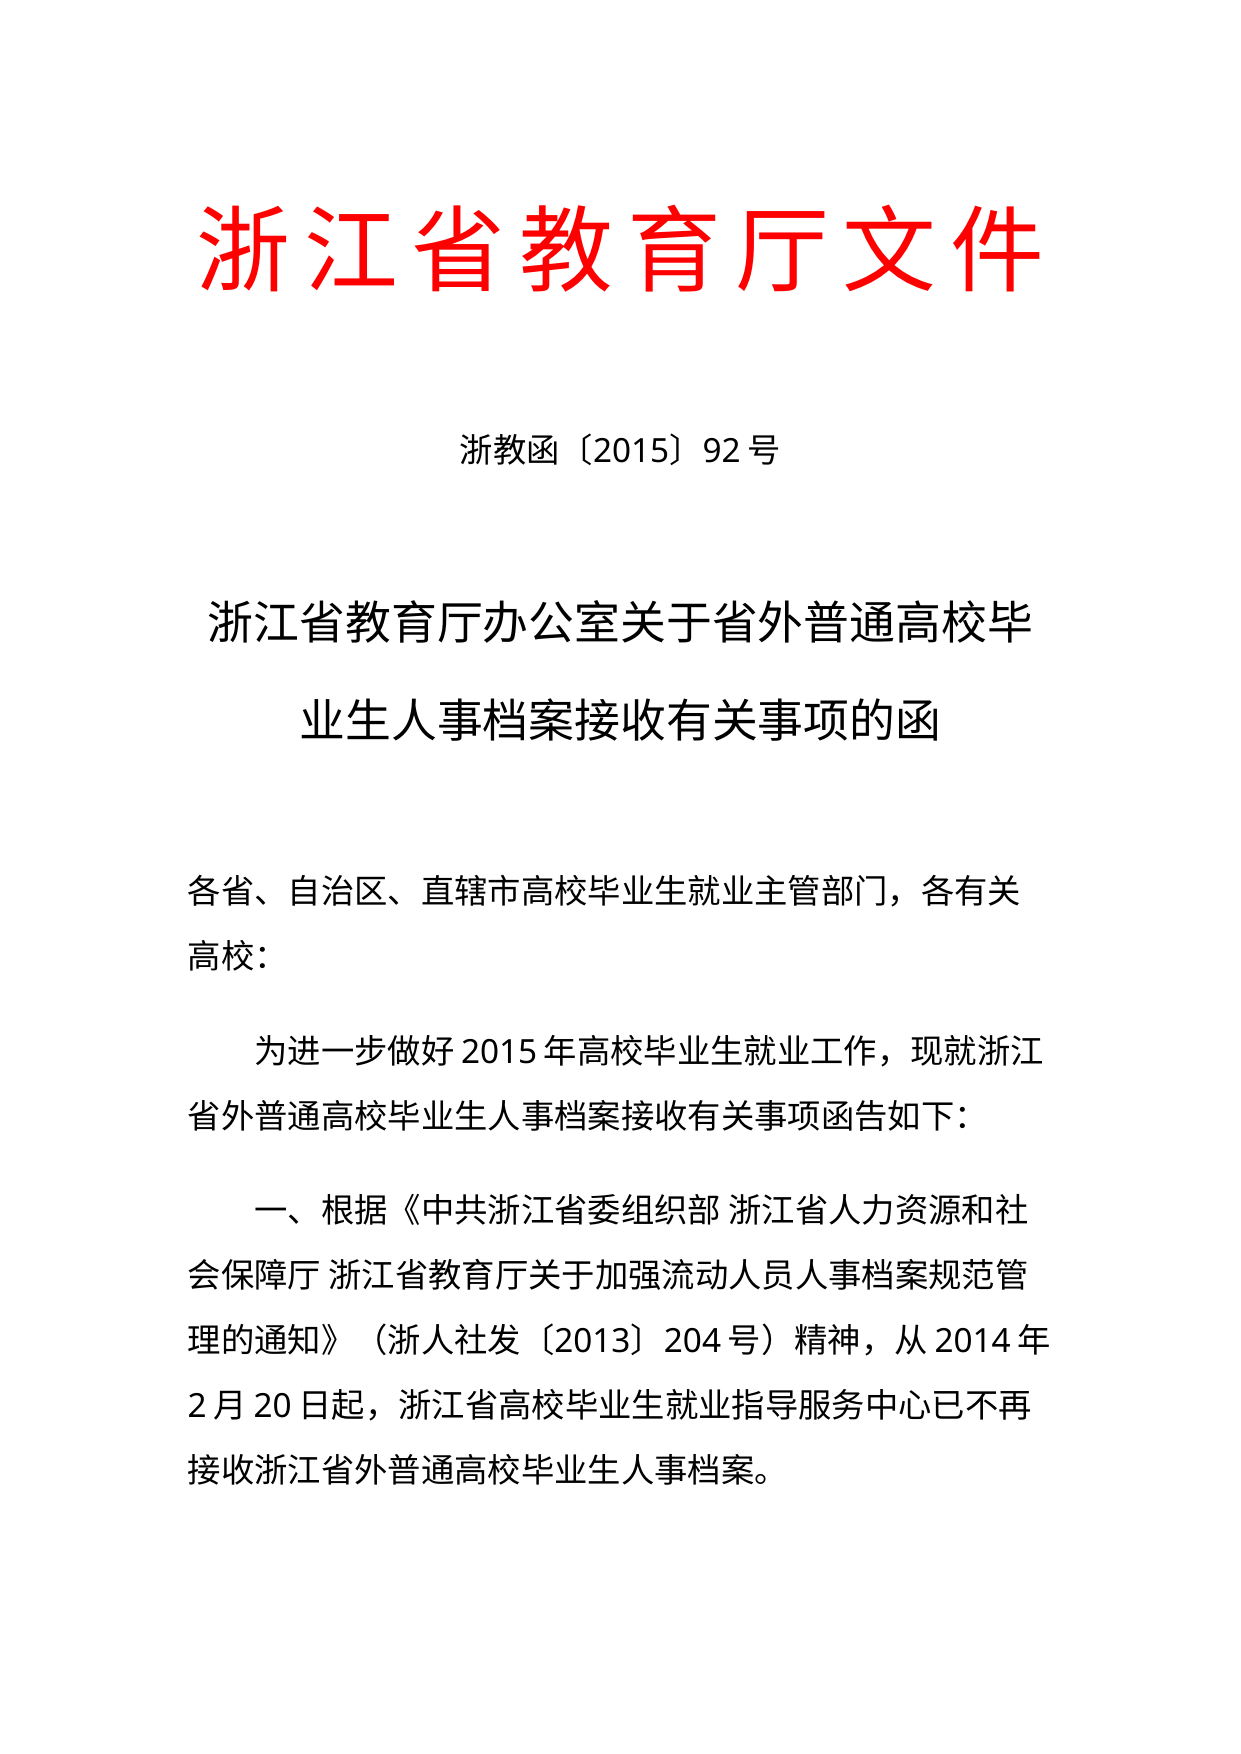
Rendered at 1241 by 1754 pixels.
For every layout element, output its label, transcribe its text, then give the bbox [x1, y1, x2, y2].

text 为进一步做好2015年高校毕业生就业工作，现就浙江省外普通高校毕业生人事档案接收有关事项函告如下： [187, 1016, 1053, 1146]
text 浙教函〔2015〕92号 [187, 415, 1053, 480]
text 浙 江 省 教 育 厅 文 件 [187, 162, 1053, 324]
text 各省、自治区、直辖市高校毕业生就业主管部门，各有关高校： [187, 857, 1053, 987]
text 浙江省教育厅办公室关于省外普通高校毕业生人事档案接收有关事项的函 [187, 571, 1053, 766]
text 一、根据《中共浙江省委组织部 浙江省人力资源和社会保障厅 浙江省教育厅关于加强流动人员人事档案规范管理的通知》（浙人社发〔2013〕204号）精神，从2014年2月20日起，浙江省高校毕业生就业指导服务中心已不再接收浙江省外普通高校毕业生人事档案。 [187, 1175, 1053, 1500]
